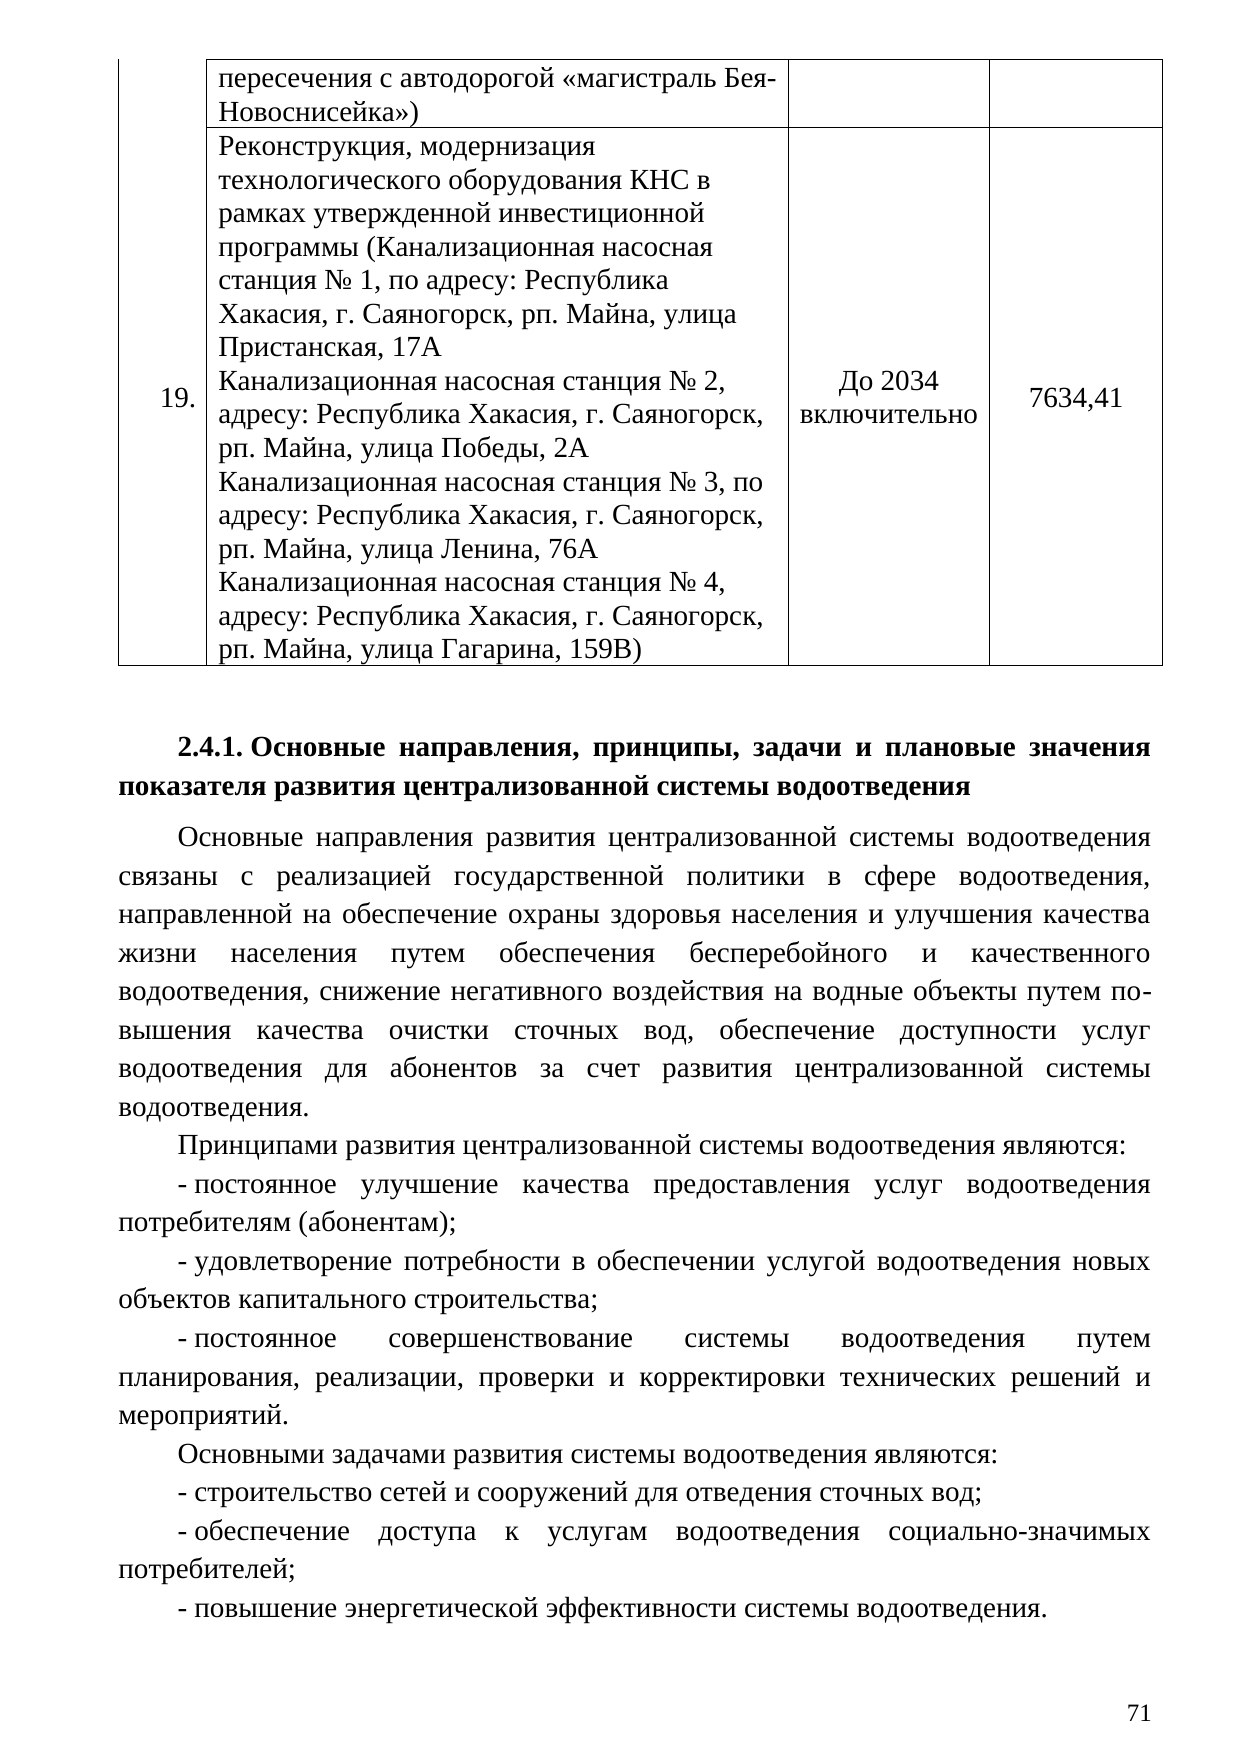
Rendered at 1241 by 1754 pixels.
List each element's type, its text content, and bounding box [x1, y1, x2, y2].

text Основными задачами развития системы водоотведения являются: [118, 1436, 1152, 1469]
text - повышение энергетической эффективности системы водоотведения. [118, 1590, 1152, 1623]
text Принципами развития централизованной системы водоотведения являются: [118, 1127, 1152, 1161]
text - строительство сетей и сооружений для отведения сточных вод; [118, 1474, 1152, 1508]
text - постоянное совершенствование системы водоотведения путем планирования, реализации, проверки и корректировки технических решений и мероприятий. [118, 1320, 1152, 1431]
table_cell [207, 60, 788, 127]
text - обеспечение доступа к услугам водоотведения социально-значимых потребителей; [118, 1513, 1152, 1585]
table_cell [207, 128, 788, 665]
text Основные направления развития централизованной системы водоотведения связаны с реализацией государственной политики в сфере водоотведения, направленной на обеспечение охраны здоровья населения и улучшения качества жизни населения путем обеспечения бесперебойного и качественного водоотведения, снижение негативного воздействия на водные объекты путем повышения качества очистки сточных вод, обеспечение доступности услуг водоотведения для абонентов за счет развития централизованной системы водоотведения. [118, 819, 1152, 1122]
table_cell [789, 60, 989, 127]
text 2.4.1. Основные направления, принципы, задачи и плановые значения показателя развития централизованной системы водоотведения [118, 729, 1152, 802]
text - постоянное улучшение качества предоставления услуг водоотведения потребителям (абонентам); [118, 1166, 1152, 1238]
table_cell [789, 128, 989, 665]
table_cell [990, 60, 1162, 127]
text - удовлетворение потребности в обеспечении услугой водоотведения новых объектов капитального строительства; [118, 1243, 1152, 1315]
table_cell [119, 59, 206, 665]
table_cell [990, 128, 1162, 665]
